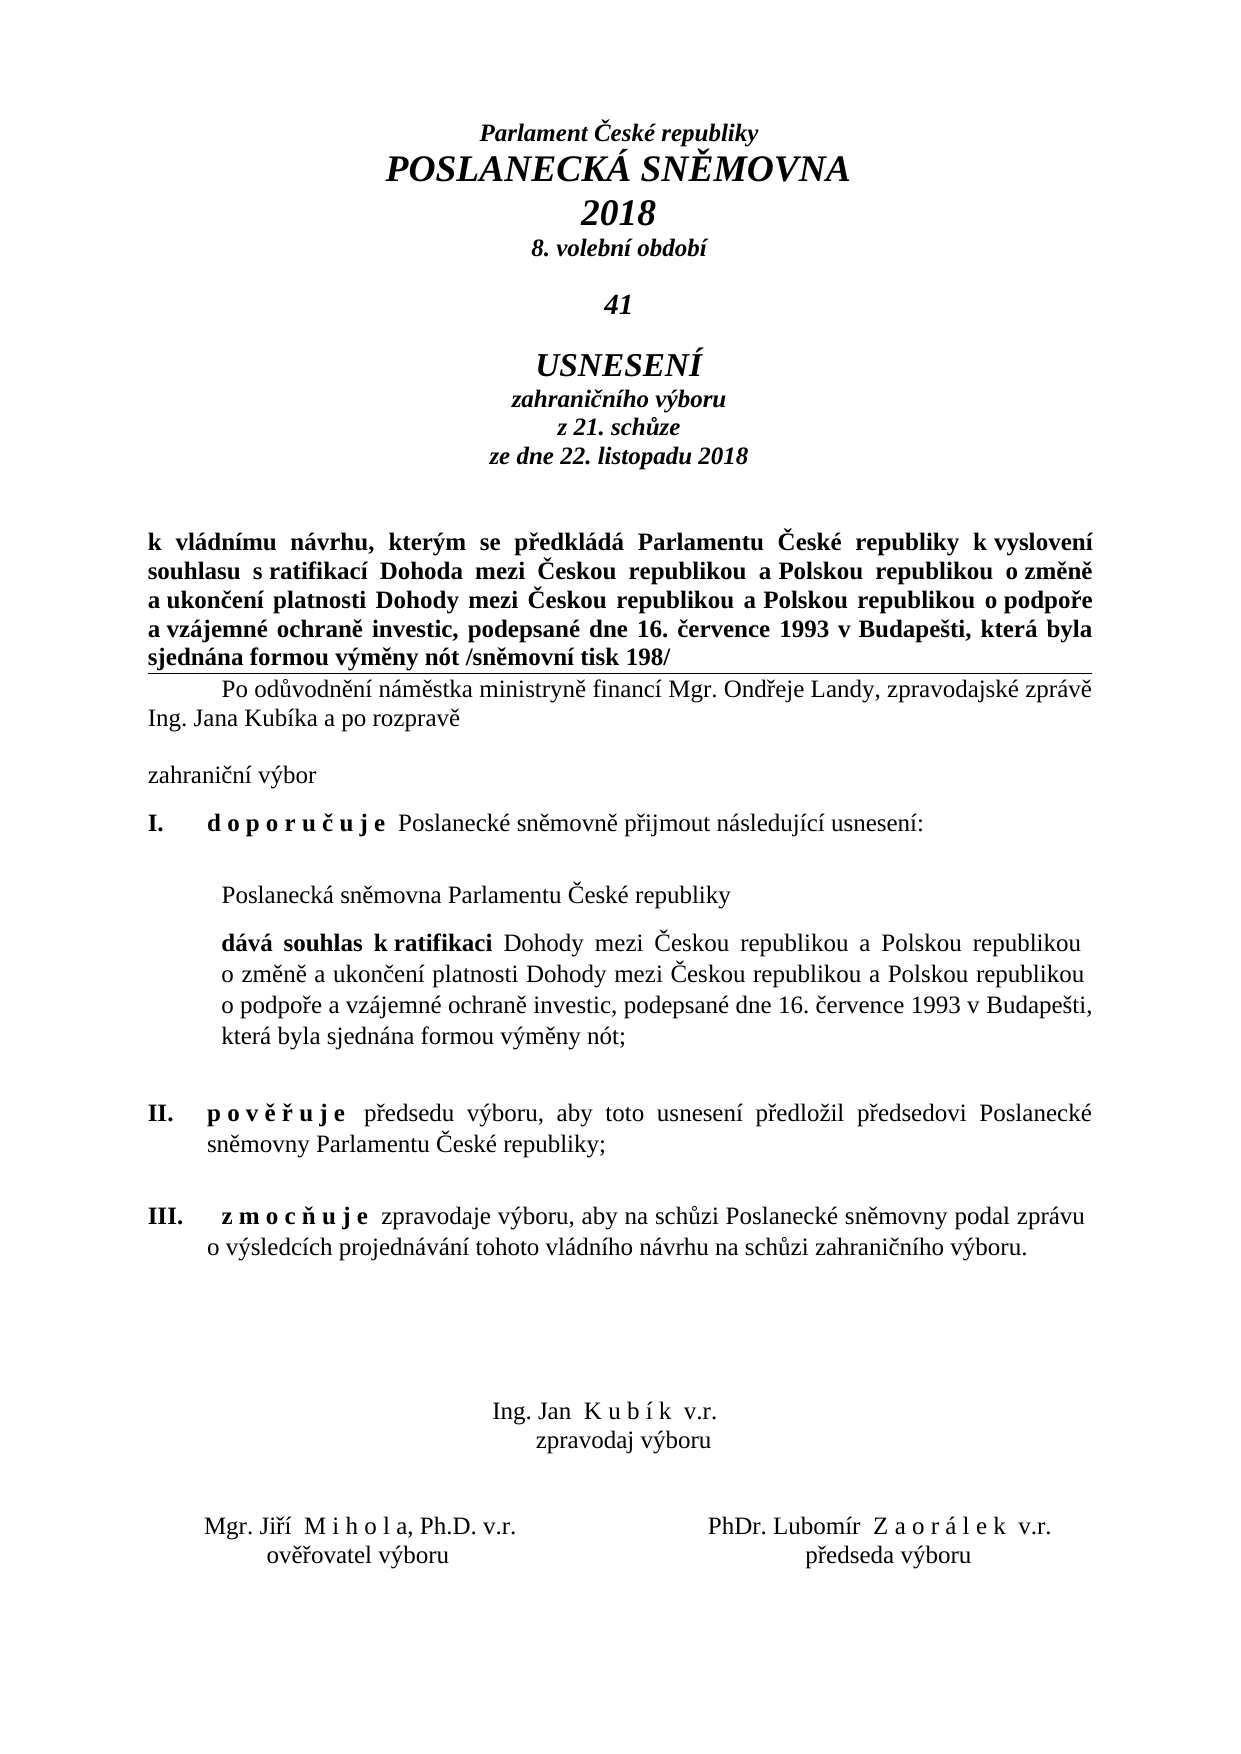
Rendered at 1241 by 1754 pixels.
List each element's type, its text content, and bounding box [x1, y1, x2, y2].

text Mgr. Jiří M i h o l a, Ph.D. v.r. PhDr. Lubomír Z a o r á l e k v.r. [148, 1511, 1092, 1540]
text Poslanecká sněmovna Parlamentu České republiky [221, 880, 1092, 909]
text 41 [148, 287, 1092, 320]
list Po odůvodnění náměstka ministryně financí Mgr. Ondřeje Landy, zpravodajské zprávě Ing. Jana Kubíka a po rozpravě [148, 674, 1092, 732]
text POSLANECKÁ SNĚMOVNA [148, 147, 1092, 190]
text doporučuje Poslanecké sněmovně přijmout následující usnesení: [148, 808, 1092, 836]
list k vládnímu návrhu, kterým se předkládá Parlamentu České republiky k vyslovení souhlasu s ratifikací Dohoda mezi Českou republikou a Polskou republikou o změně a ukončení platnosti Dohody mezi Českou republikou a Polskou republikou o podpoře a vzájemné ochraně investic, podepsané dne 16. července 1993 v Budapešti, která byla sjednána formou výměny nót /sněmovní tisk 198/ [148, 527, 1092, 673]
text zmocňuje zpravodaje výboru, aby na schůzi Poslanecké sněmovny podal zprávu o výsledcích projednávání tohoto vládního návrhu na schůzi zahraničního výboru. [148, 1201, 1092, 1261]
text ověřovatel výboru předseda výboru [148, 1540, 1092, 1569]
text 2018 [148, 190, 1092, 233]
text z 21. schůze [148, 412, 1092, 441]
text ze dne 22. listopadu 2018 [148, 441, 1092, 470]
text USNESENÍ [148, 345, 1092, 384]
text 8. volební období [148, 233, 1092, 262]
text Parlament České republiky [148, 118, 1092, 147]
text Ing. Jan K u b í k v.r. [148, 1368, 1092, 1425]
text pověřuje předsedu výboru, aby toto usnesení předložil předsedovi Poslanecké sněmovny Parlamentu České republiky; [148, 1098, 1092, 1157]
text zahraniční výbor [148, 760, 1092, 789]
text dává souhlas k ratifikaci Dohody mezi Českou republikou a Polskou republikou o změně a ukončení platnosti Dohody mezi Českou republikou a Polskou republikou o podpoře a vzájemné ochraně investic, podepsané dne 16. července 1993 v Budapešti, která byla sjednána formou výměny nót; [221, 928, 1092, 1050]
text zpravodaj výboru [148, 1425, 1092, 1454]
text zahraničního výboru [148, 384, 1092, 412]
